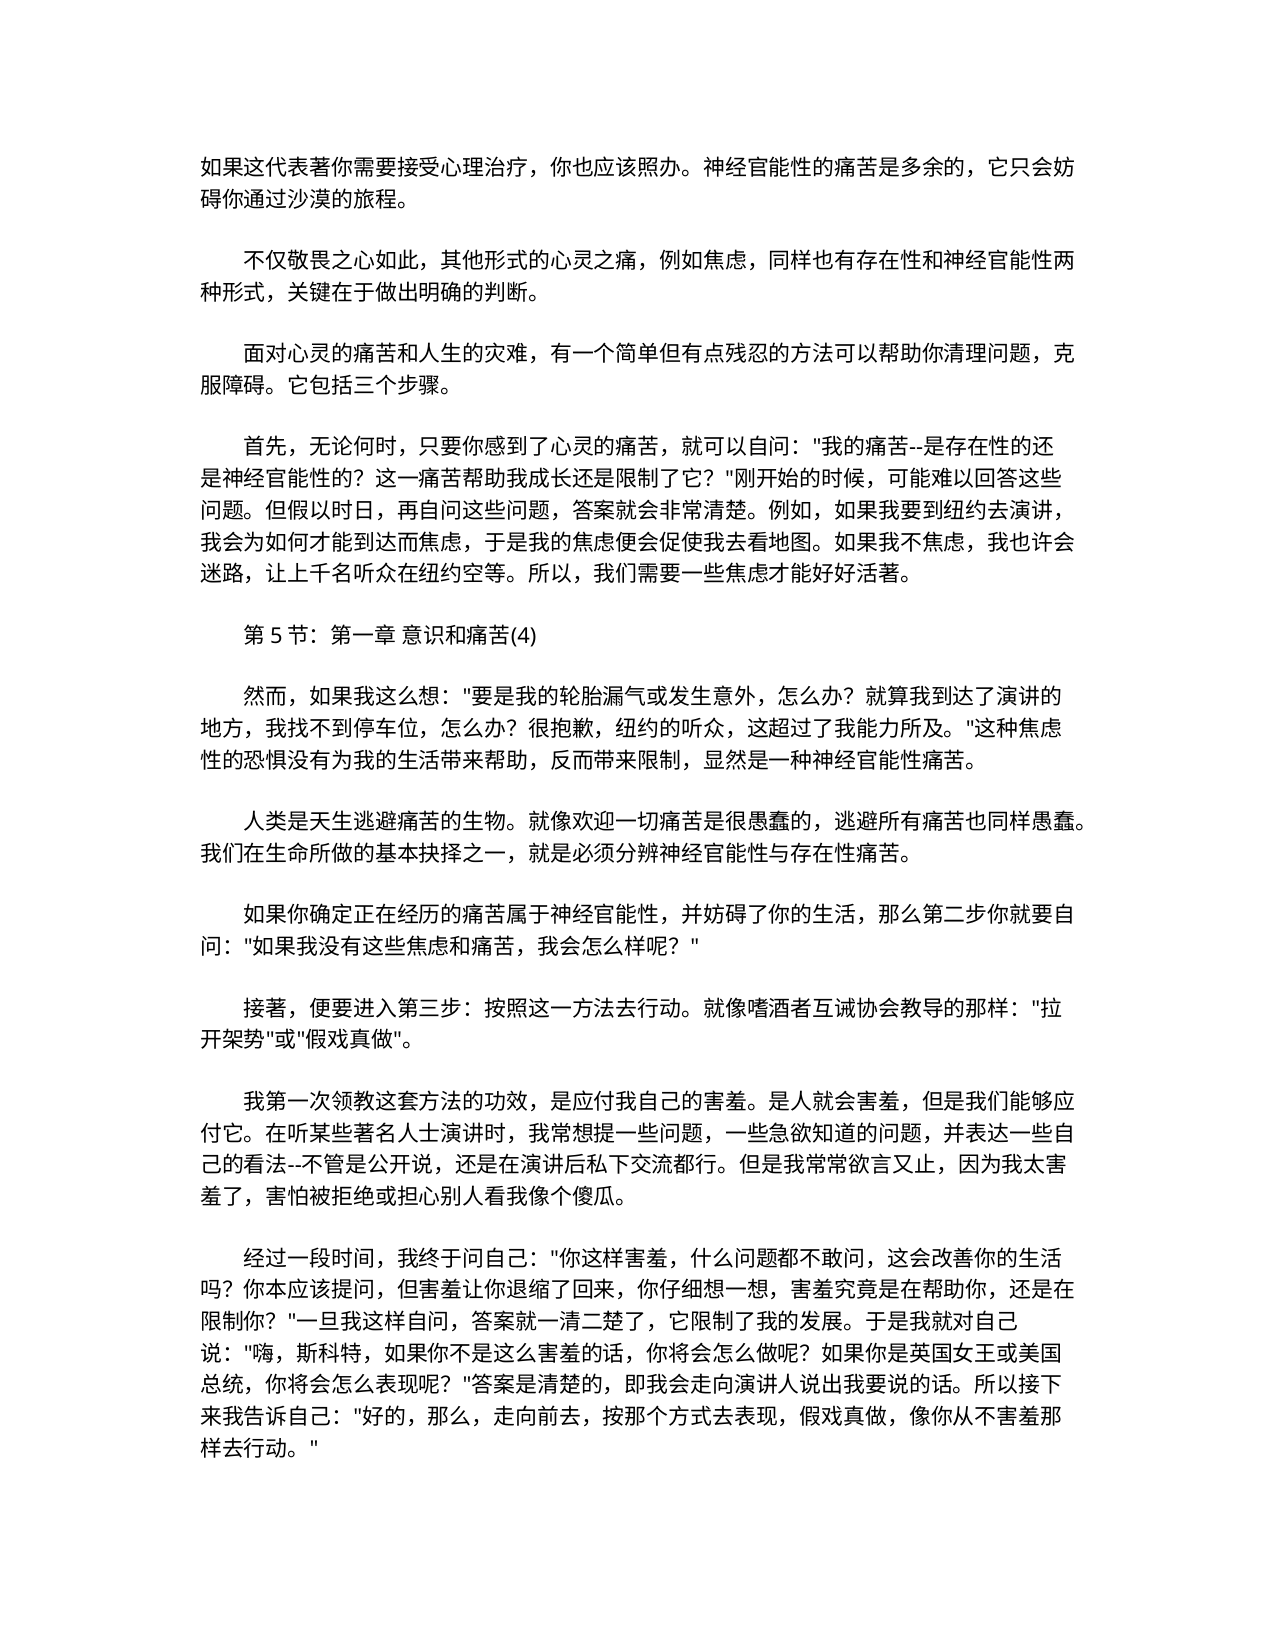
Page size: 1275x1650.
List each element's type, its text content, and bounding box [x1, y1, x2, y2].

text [200, 150, 1075, 213]
text 人类是天生逃避痛苦的生物。就像欢迎一切痛苦是很愚蠢的，逃避所有痛苦也同样愚蠢。我们在生命所做的基本抉择之一，就是必须分辨神经官能性与存在性痛苦。 [200, 804, 1075, 868]
text 首先，无论何时，只要你感到了心灵的痛苦，就可以自问："我的痛苦--是存在性的还是神经官能性的？这一痛苦帮助我成长还是限制了它？"刚开始的时候，可能难以回答这些问题。但假以时日，再自问这些问题，答案就会非常清楚。例如，如果我要到纽约去演讲，我会为如何才能到达而焦虑，于是我的焦虑便会促使我去看地图。如果我不焦虑，我也许会迷路，让上千名听众在纽约空等。所以，我们需要一些焦虑才能好好活著。 [200, 429, 1075, 588]
text 然而，如果我这么想："要是我的轮胎漏气或发生意外，怎么办？就算我到达了演讲的地方，我找不到停车位，怎么办？很抱歉，纽约的听众，这超过了我能力所及。"这种焦虑性的恐惧没有为我的生活带来帮助，反而带来限制，显然是一种神经官能性痛苦。 [200, 679, 1075, 774]
text 面对心灵的痛苦和人生的灾难，有一个简单但有点残忍的方法可以帮助你清理问题，克服障碍。它包括三个步骤。 [200, 336, 1075, 399]
text 经过一段时间，我终于问自己："你这样害羞，什么问题都不敢问，这会改善你的生活吗？你本应该提问，但害羞让你退缩了回来，你仔细想一想，害羞究竟是在帮助你，还是在限制你？"一旦我这样自问，答案就一清二楚了，它限制了我的发展。于是我就对自己说："嗨，斯科特，如果你不是这么害羞的话，你将会怎么做呢？如果你是英国女王或美国总统，你将会怎么表现呢？"答案是清楚的，即我会走向演讲人说出我要说的话。所以接下来我告诉自己："好的，那么，走向前去，按那个方式去表现，假戏真做，像你从不害羞那样去行动。" [200, 1241, 1075, 1463]
text 接著，便要进入第三步：按照这一方法去行动。就像嗜酒者互诫协会教导的那样："拉开架势"或"假戏真做"。 [200, 991, 1075, 1054]
text 不仅敬畏之心如此，其他形式的心灵之痛，例如焦虑，同样也有存在性和神经官能性两种形式，关键在于做出明确的判断。 [200, 243, 1075, 306]
text 如果你确定正在经历的痛苦属于神经官能性，并妨碍了你的生活，那么第二步你就要自问："如果我没有这些焦虑和痛苦，我会怎么样呢？" [200, 897, 1075, 961]
text 我第一次领教这套方法的功效，是应付我自己的害羞。是人就会害羞，但是我们能够应付它。在听某些著名人士演讲时，我常想提一些问题，一些急欲知道的问题，并表达一些自己的看法--不管是公开说，还是在演讲后私下交流都行。但是我常常欲言又止，因为我太害羞了，害怕被拒绝或担心别人看我像个傻瓜。 [200, 1084, 1075, 1211]
text 第5节：第一章 意识和痛苦(4) [200, 618, 1075, 649]
